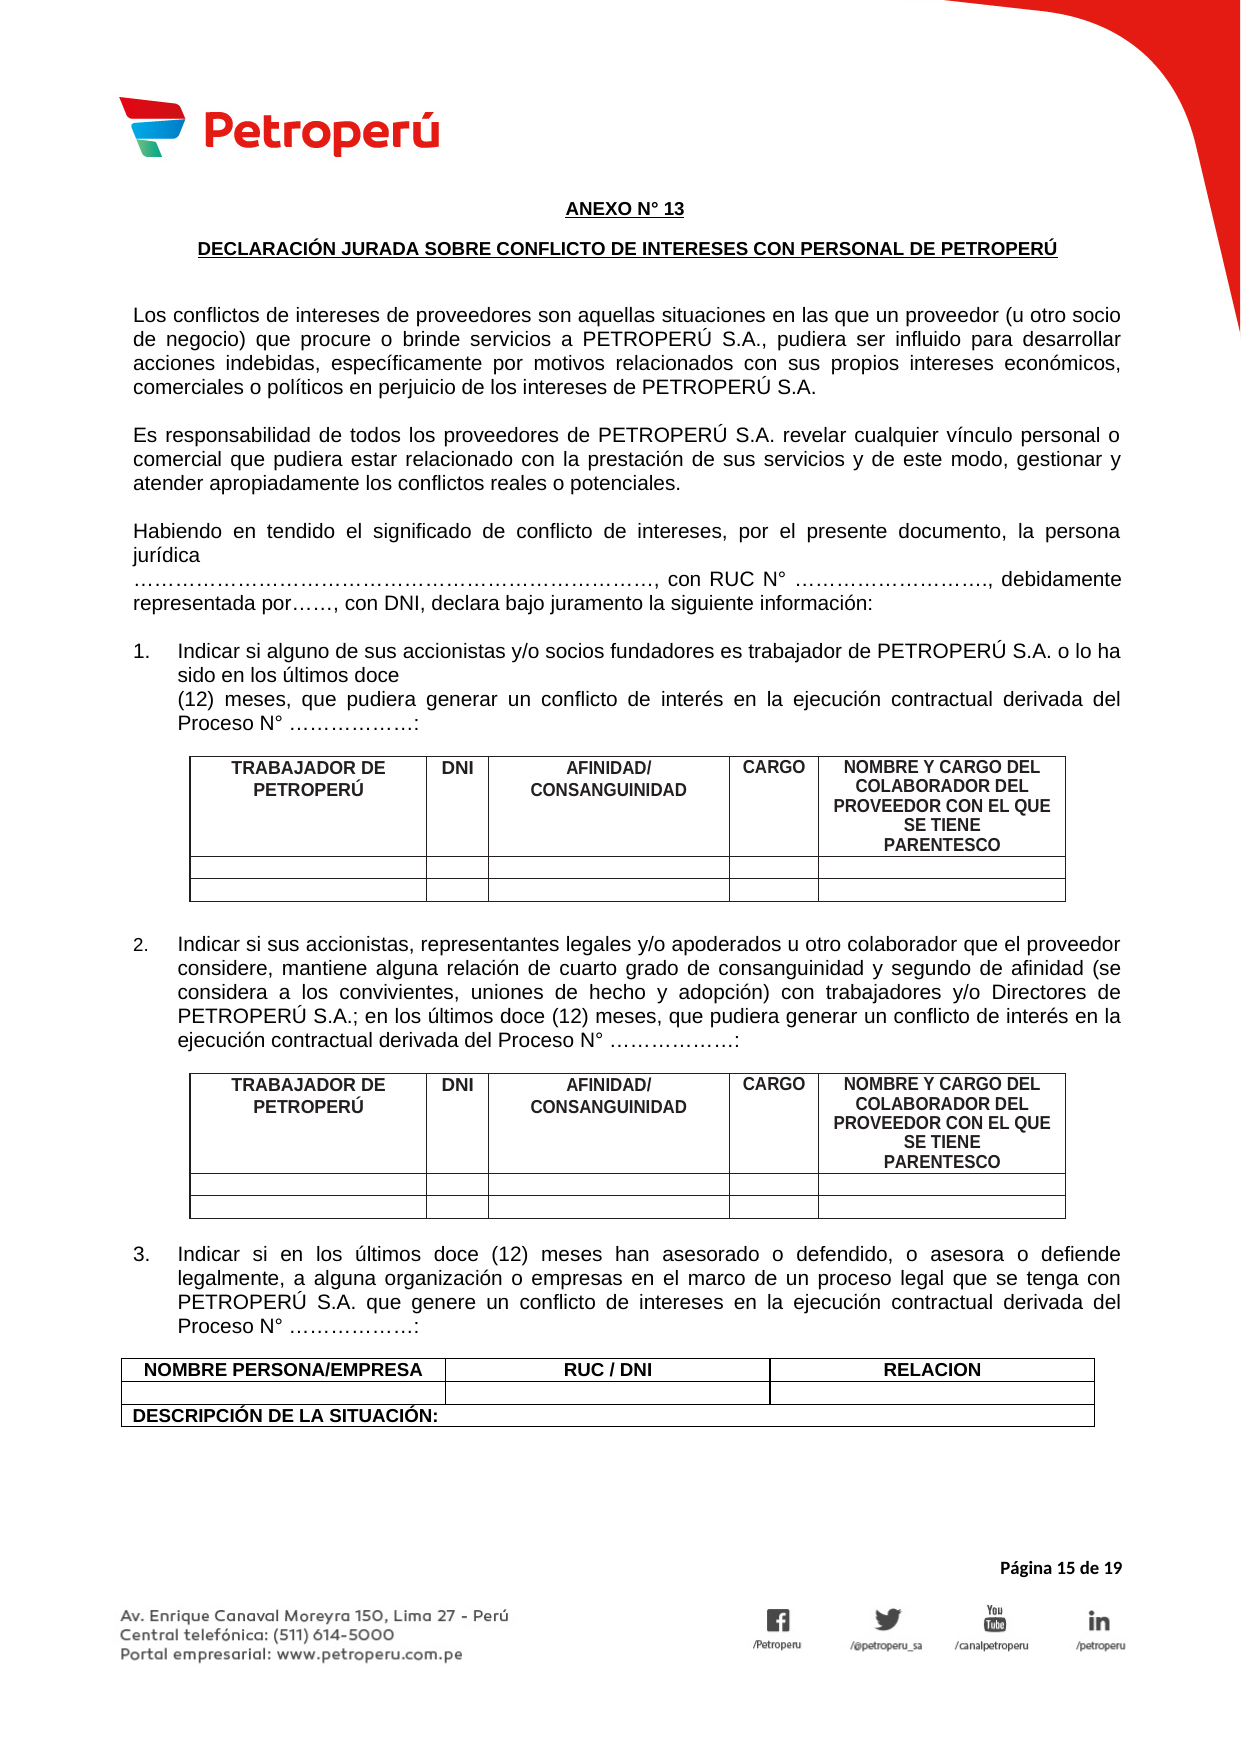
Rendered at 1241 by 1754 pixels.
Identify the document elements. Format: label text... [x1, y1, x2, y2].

text Es responsabilidad de todos los proveedores de PETROPERÚ S.A. revelar cualquier vínculo personal o comercial que pudiera estar relacionado con la prestación de sus servicios y de este modo, gestionar y atender apropiadamente los conflictos reales o potenciales. [133, 423, 1122, 495]
table_cell [819, 879, 1065, 901]
table_cell [730, 857, 818, 878]
table_cell [191, 1196, 426, 1218]
table_cell [730, 1196, 818, 1218]
table_header AFINIDAD/ CONSANGUINIDAD [489, 1074, 729, 1173]
table_header NOMBRE PERSONA/EMPRESA [122, 1359, 445, 1381]
list Indicar si en los últimos doce (12) meses han asesorado o defendido, o asesora o defiende legalmente, a alguna organización o empresas en el marco de un proceso legal que se tenga con PETROPERÚ S.A. que genere un conflicto de intereses en la ejecución contractual derivada del Proceso N° ………………: [133, 1242, 1122, 1337]
table_header TRABAJADOR DE PETROPERÚ [191, 1074, 426, 1173]
table_header CARGO [730, 1074, 818, 1173]
table_cell [427, 1196, 488, 1218]
table_cell [427, 1174, 488, 1195]
table_cell [446, 1382, 769, 1403]
table_cell [489, 1174, 729, 1195]
table_header NOMBRE Y CARGO DEL COLABORADOR DEL PROVEEDOR CON EL QUE SE TIENE PARENTESCO [819, 757, 1065, 856]
list Indicar si sus accionistas, representantes legales y/o apoderados u otro colaborador que el proveedor considere, mantiene alguna relación de cuarto grado de consanguinidad y segundo de afinidad (se considera a los convivientes, uniones de hecho y adopción) con trabajadores y/o Directores de PETROPERÚ S.A.; en los últimos doce (12) meses, que pudiera generar un conflicto de interés en la ejecución contractual derivada del Proceso N° ………………: [133, 932, 1122, 1051]
table_header DNI [427, 757, 488, 856]
picture [1, 0, 1241, 350]
table_cell [489, 1196, 729, 1218]
text (12) meses, que pudiera generar un conflicto de interés en la ejecución contractual derivada del Proceso N° ………………: [177, 686, 1122, 734]
table_cell [122, 1382, 445, 1403]
table_header CARGO [730, 757, 818, 856]
text Habiendo en tendido el significado de conflicto de intereses, por el presente documento, la persona jurídica [133, 519, 1122, 567]
table_cell [427, 857, 488, 878]
table_header RUC / DNI [446, 1359, 769, 1381]
table_cell [191, 879, 426, 901]
table_cell [489, 879, 729, 901]
text …………………………………………………………………, con RUC N° ………………………., debidamente representada por……, con DNI, declara bajo juramento la siguiente información: [133, 567, 1122, 614]
table_cell [819, 1196, 1065, 1218]
text Los conflictos de intereses de proveedores son aquellas situaciones en las que un proveedor (u otro socio de negocio) que procure o brinde servicios a PETROPERÚ S.A., pudiera ser influido para desarrollar acciones indebidas, específicamente por motivos relacionados con sus propios intereses económicos, comerciales o políticos en perjuicio de los intereses de PETROPERÚ S.A. [133, 303, 1122, 399]
table_cell [819, 1174, 1065, 1195]
table_header RELACION [771, 1359, 1094, 1381]
table_header DNI [427, 1074, 488, 1173]
text ANEXO N° 13 [133, 198, 1117, 219]
picture [1, 1596, 1241, 1751]
table_cell [730, 1174, 818, 1195]
table_cell [489, 857, 729, 878]
text DECLARACIÓN JURADA SOBRE CONFLICTO DE INTERESES CON PERSONAL DE PETROPERÚ [133, 238, 1122, 259]
table_header TRABAJADOR DE PETROPERÚ [191, 757, 426, 856]
table_cell [730, 879, 818, 901]
table_cell [191, 1174, 426, 1195]
table_cell DESCRIPCIÓN DE LA SITUACIÓN: [122, 1405, 1094, 1426]
table_cell [771, 1382, 1094, 1403]
table_cell [819, 857, 1065, 878]
table_header NOMBRE Y CARGO DEL COLABORADOR DEL PROVEEDOR CON EL QUE SE TIENE PARENTESCO [819, 1074, 1065, 1173]
table_header AFINIDAD/ CONSANGUINIDAD [489, 757, 729, 856]
list Indicar si alguno de sus accionistas y/o socios fundadores es trabajador de PETROPERÚ S.A. o lo ha sido en los últimos doce [133, 638, 1122, 686]
table_cell [191, 857, 426, 878]
table_cell [427, 879, 488, 901]
